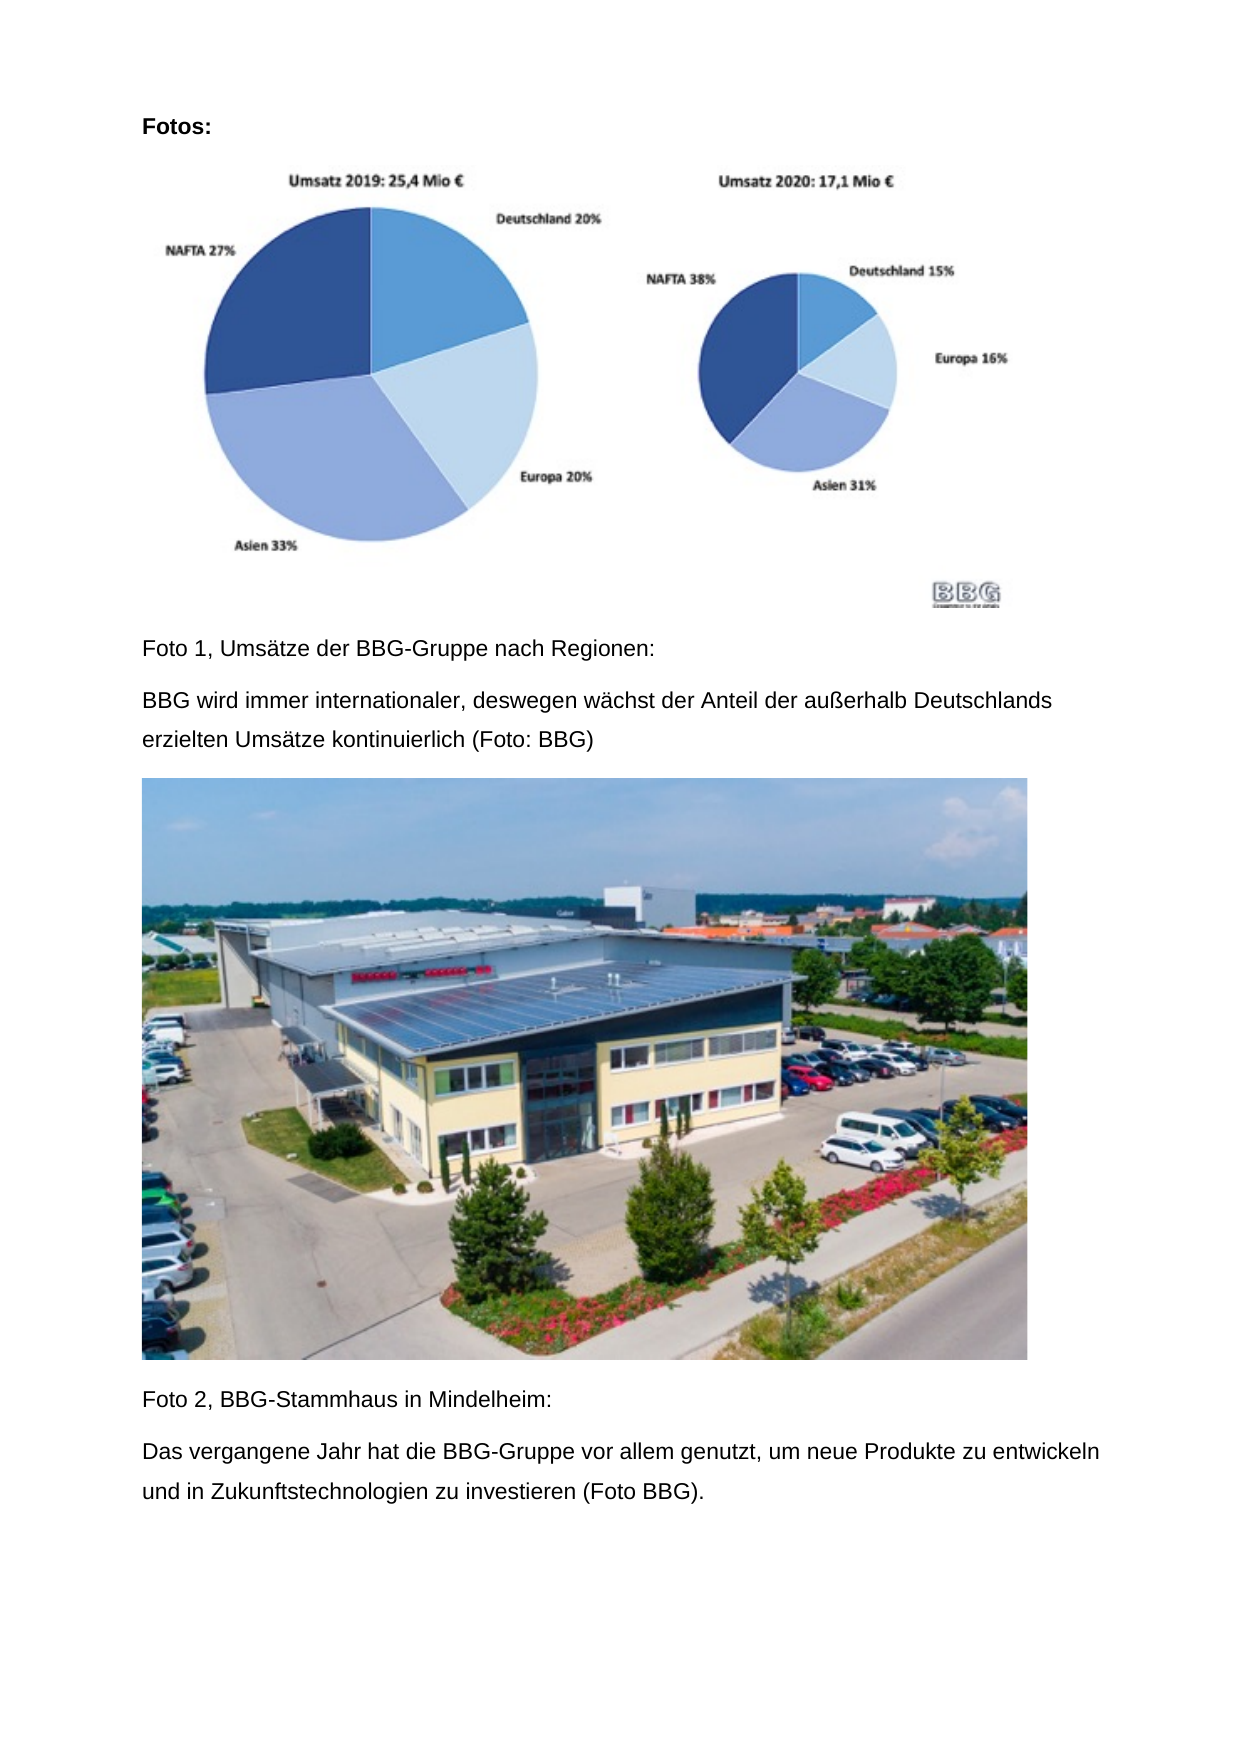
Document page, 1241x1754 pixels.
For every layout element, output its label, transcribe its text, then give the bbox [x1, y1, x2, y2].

text Fotos: [142, 113, 1110, 139]
text Foto 2, BBG-Stammhaus in Mindelheim: [142, 1386, 1110, 1413]
text Das vergangene Jahr hat die BBG-Gruppe vor allem genutzt, um neue Produkte zu entwickeln und in Zukunftstechnologien zu investieren (Foto BBG). [142, 1438, 1110, 1504]
text Foto 1, Umsätze der BBG-Gruppe nach Regionen: [142, 635, 1110, 661]
picture [141, 165, 1028, 608]
text BBG wird immer internationaler, deswegen wächst der Anteil der außerhalb Deutschlands erzielten Umsätze kontinuierlich (Foto: BBG) [142, 687, 1110, 752]
picture [141, 778, 1028, 1360]
